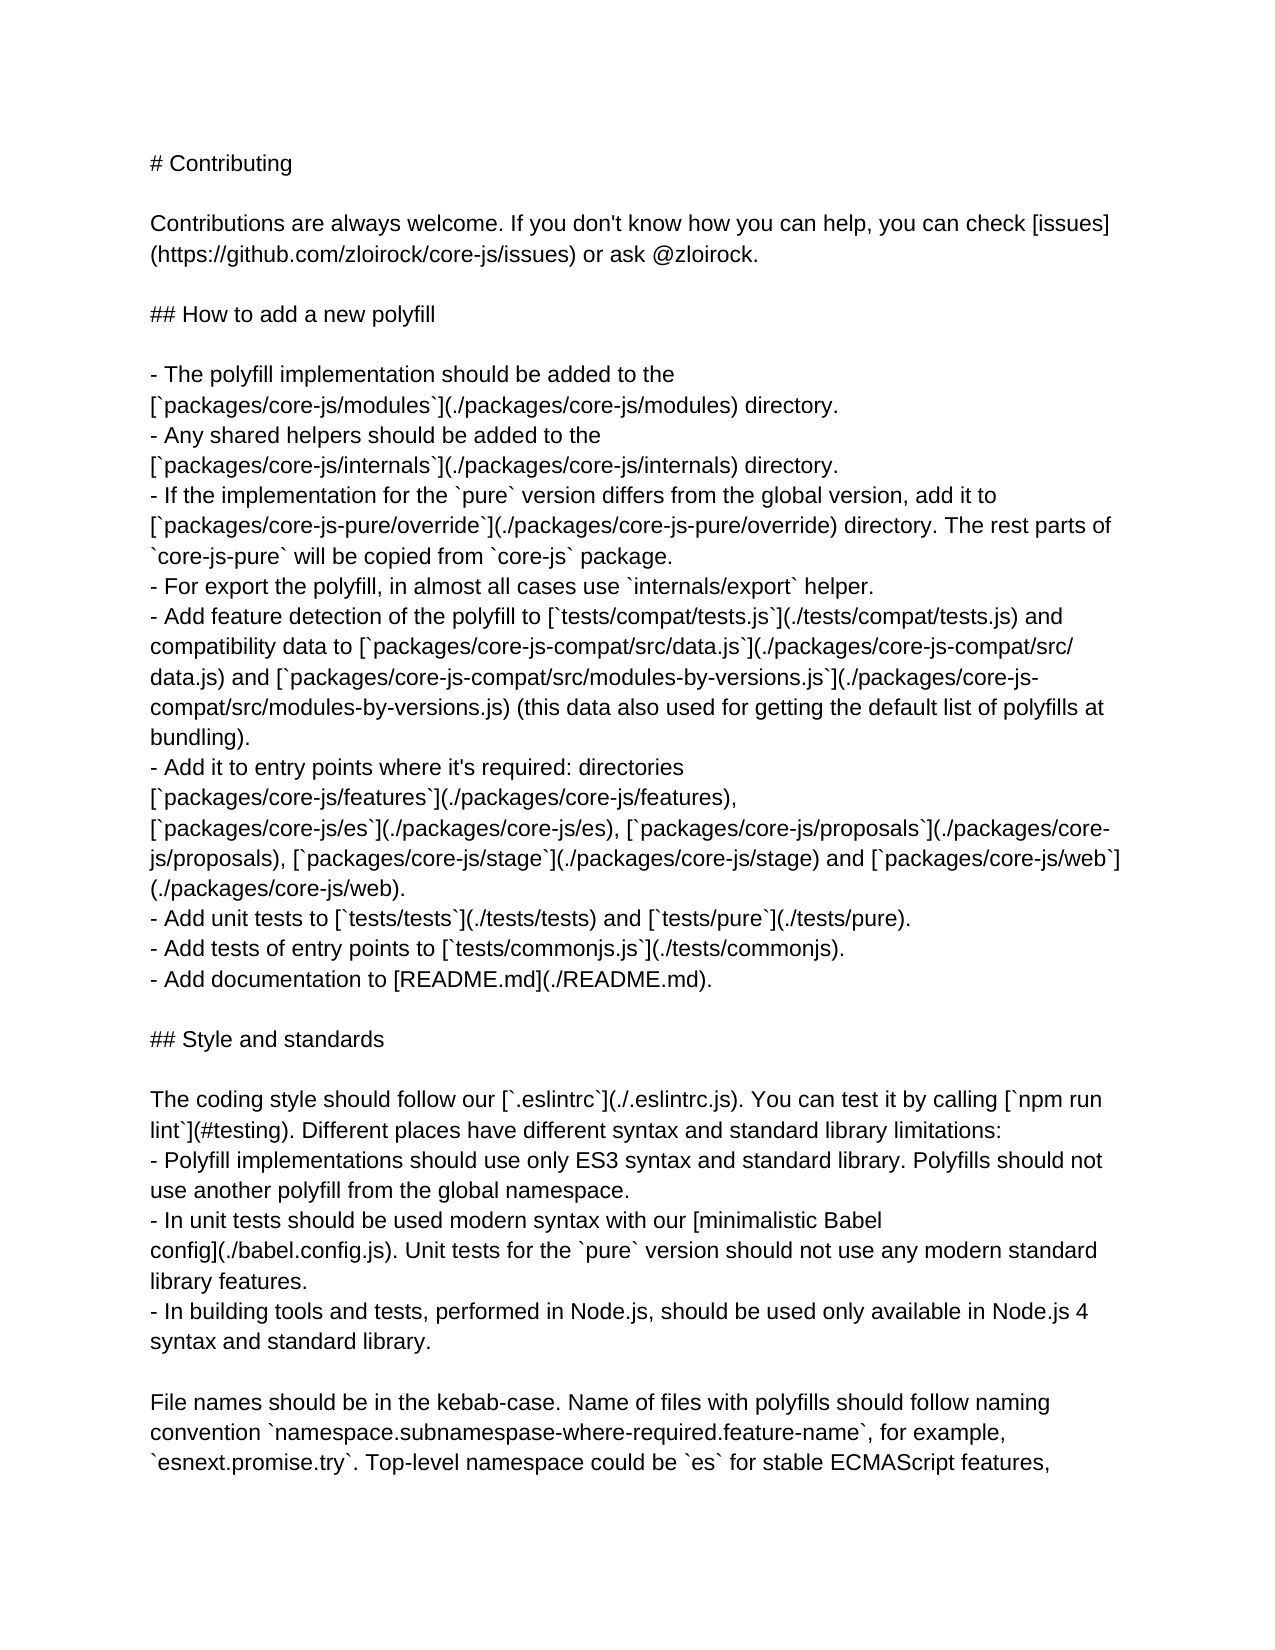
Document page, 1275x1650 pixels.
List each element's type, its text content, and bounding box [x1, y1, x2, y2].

text The coding style should follow our [`.eslintrc`](./.eslintrc.js). You can test it by calling [`npm run lint`](#testing). Different places have different syntax and standard library limitations: [150, 1086, 1125, 1143]
text - Polyfill implementations should use only ES3 syntax and standard library. Polyfills should not use another polyfill from the global namespace. [150, 1147, 1125, 1203]
text - In unit tests should be used modern syntax with our [minimalistic Babel config](./babel.config.js). Unit tests for the `pure` version should not use any modern standard library features. [150, 1207, 1125, 1294]
text Contributions are always welcome. If you don't know how you can help, you can check [issues](https://github.com/zloirock/core-js/issues) or ask @zloirock. [150, 210, 1125, 267]
text - For export the polyfill, in almost all cases use `internals/export` helper. [150, 573, 1125, 599]
text ## How to add a new polyfill [150, 301, 1125, 327]
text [150, 1388, 1125, 1475]
text - Add tests of entry points to [`tests/commonjs.js`](./tests/commonjs). [150, 935, 1125, 962]
text # Contributing [150, 150, 1125, 176]
text - Add documentation to [README.md](./README.md). [150, 966, 1125, 992]
text ## Style and standards [150, 1026, 1125, 1052]
text - If the implementation for the `pure` version differs from the global version, add it to [`packages/core-js-pure/override`](./packages/core-js-pure/override) directory. The rest parts of `core-js-pure` will be copied from `core-js` package. [150, 482, 1125, 569]
text - Add feature detection of the polyfill to [`tests/compat/tests.js`](./tests/compat/tests.js) and compatibility data to [`packages/core-js-compat/src/data.js`](./packages/core-js-compat/src/data.js) and [`packages/core-js-compat/src/modules-by-versions.js`](./packages/core-js-compat/src/modules-by-versions.js) (this data also used for getting the default list of polyfills at bundling). [150, 603, 1125, 750]
text - In building tools and tests, performed in Node.js, should be used only available in Node.js 4 syntax and standard library. [150, 1298, 1125, 1354]
text - Add unit tests to [`tests/tests`](./tests/tests) and [`tests/pure`](./tests/pure). [150, 905, 1125, 932]
text - The polyfill implementation should be added to the [`packages/core-js/modules`](./packages/core-js/modules) directory. [150, 361, 1125, 418]
text - Add it to entry points where it's required: directories [`packages/core-js/features`](./packages/core-js/features), [`packages/core-js/es`](./packages/core-js/es), [`packages/core-js/proposals`](./packages/core-js/proposals), [`packages/core-js/stage`](./packages/core-js/stage) and [`packages/core-js/web`](./packages/core-js/web). [150, 754, 1125, 901]
text - Any shared helpers should be added to the [`packages/core-js/internals`](./packages/core-js/internals) directory. [150, 422, 1125, 478]
